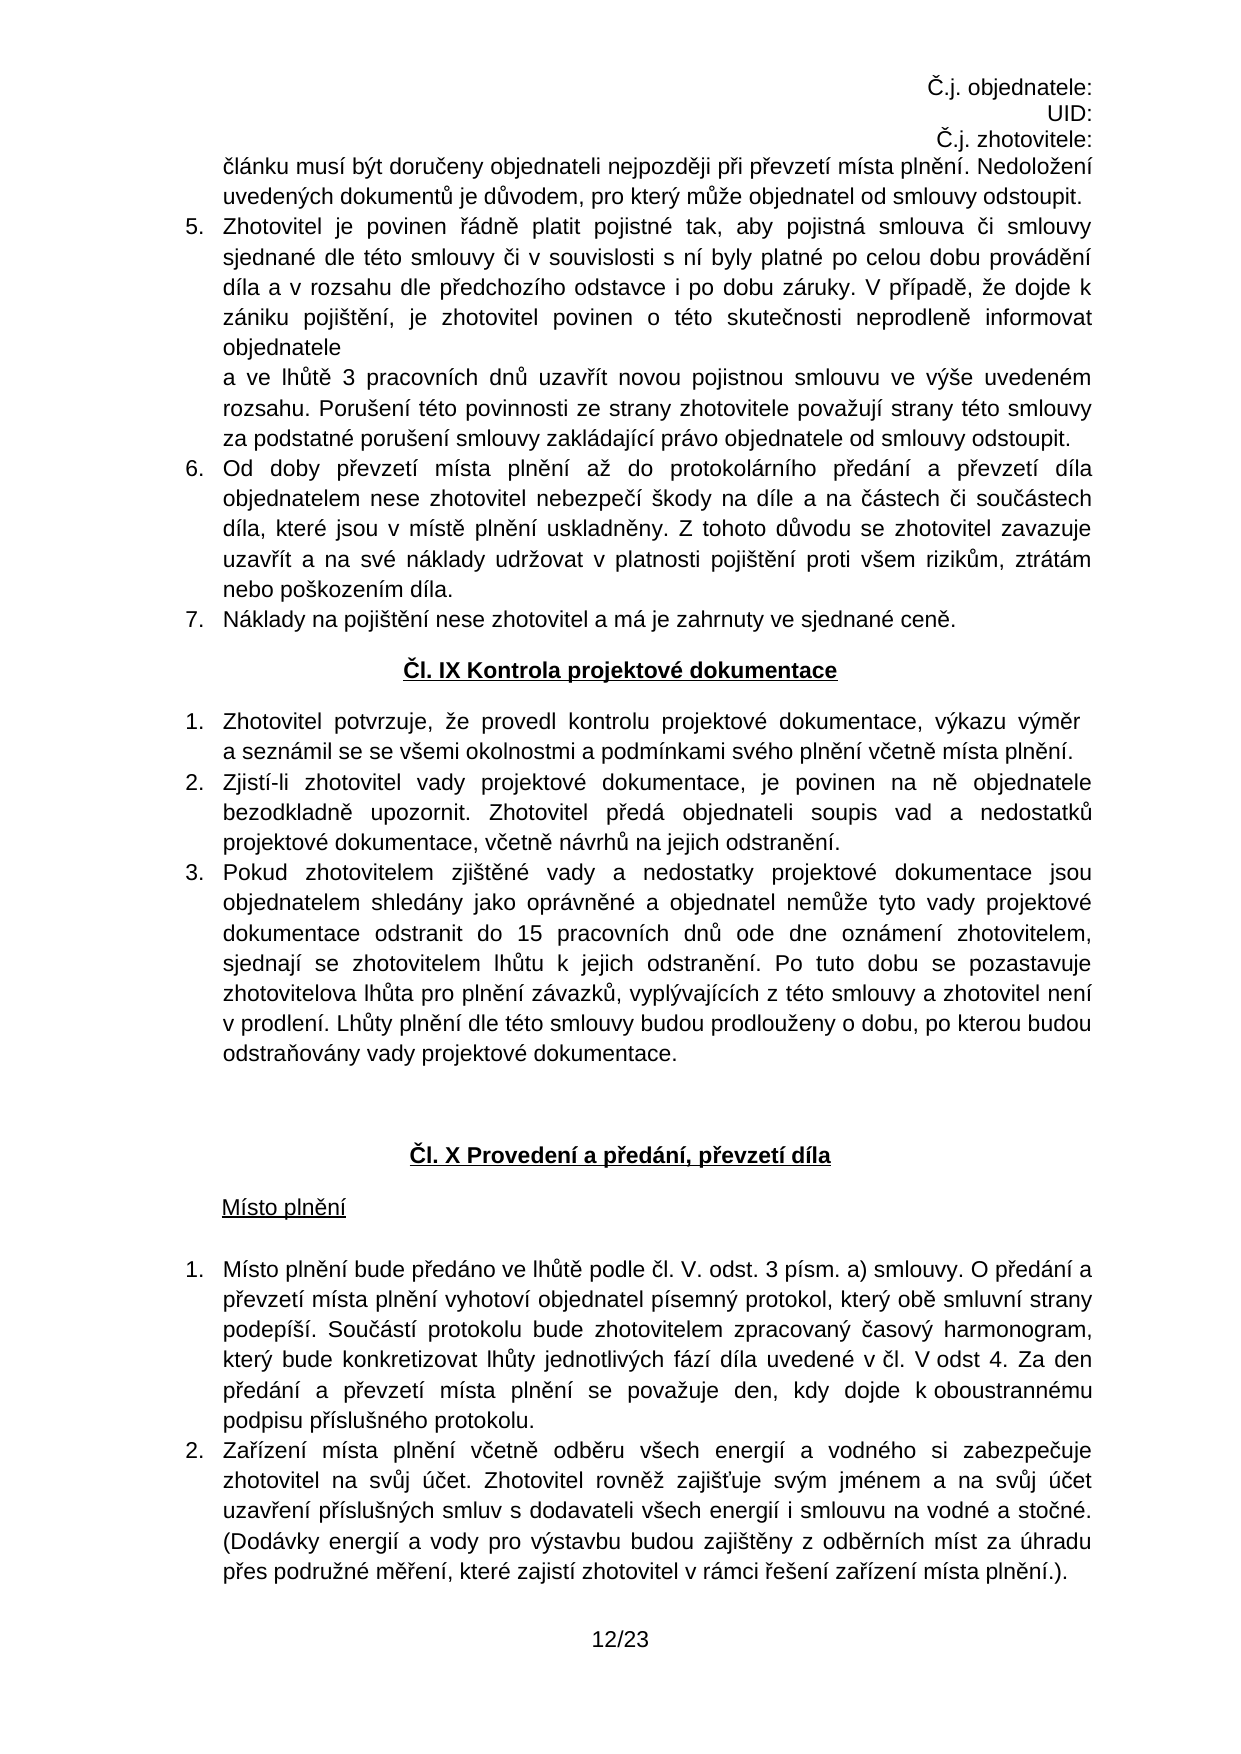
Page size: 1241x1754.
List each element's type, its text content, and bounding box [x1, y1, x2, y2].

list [185, 153, 1093, 209]
list Zhotovitel potvrzuje, že provedl kontrolu projektové dokumentace, výkazu výměr a seznámil se se všemi okolnostmi a podmínkami svého plnění včetně místa plnění. [185, 708, 1093, 764]
text Čl. X Provedení a předání, převzetí díla [148, 1142, 1093, 1169]
text Čl. IX Kontrola projektové dokumentace [148, 657, 1093, 683]
list Zjistí-li zhotovitel vady projektové dokumentace, je povinen na ně objednatele bezodkladně upozornit. Zhotovitel předá objednateli soupis vad a nedostatků projektové dokumentace, včetně návrhů na jejich odstranění. [185, 768, 1093, 855]
list Náklady na pojištění nese zhotovitel a má je zahrnuty ve sjednané ceně. [185, 606, 1093, 632]
list Místo plnění bude předáno ve lhůtě podle čl. V. odst. 3 písm. a) smlouvy. O předání a převzetí místa plnění vyhotoví objednatel písemný protokol, který obě smluvní strany podepíší. Součástí protokolu bude zhotovitelem zpracovaný časový harmonogram, který bude konkretizovat lhůty jednotlivých fází díla uvedené v čl. V odst 4. Za den předání a převzetí místa plnění se považuje den, kdy dojde k oboustrannému podpisu příslušného protokolu. [185, 1256, 1093, 1433]
list Od doby převzetí místa plnění až do protokolárního předání a převzetí díla objednatelem nese zhotovitel nebezpečí škody na díle a na částech či součástech díla, které jsou v místě plnění uskladněny. Z tohoto důvodu se zhotovitel zavazuje uzavřít a na své náklady udržovat v platnosti pojištění proti všem rizikům, ztrátám nebo poškozením díla. [185, 455, 1093, 602]
list Zařízení místa plnění včetně odběru všech energií a vodného si zabezpečuje zhotovitel na svůj účet. Zhotovitel rovněž zajišťuje svým jménem a na svůj účet uzavření příslušných smluv s dodavateli všech energií i smlouvu na vodné a stočné. (Dodávky energií a vody pro výstavbu budou zajištěny z odběrních míst za úhradu přes podružné měření, které zajistí zhotovitel v rámci řešení zařízení místa plnění.). [185, 1437, 1093, 1584]
text Místo plnění [148, 1193, 1093, 1220]
list Pokud zhotovitelem zjištěné vady a nedostatky projektové dokumentace jsou objednatelem shledány jako oprávněné a objednatel nemůže tyto vady projektové dokumentace odstranit do 15 pracovních dnů ode dne oznámení zhotovitelem, sjednají se zhotovitelem lhůtu k jejich odstranění. Po tuto dobu se pozastavuje zhotovitelova lhůta pro plnění závazků, vyplývajících z této smlouvy a zhotovitel není v prodlení. Lhůty plnění dle této smlouvy budou prodlouženy o dobu, po kterou budou odstraňovány vady projektové dokumentace. [185, 859, 1093, 1067]
list Zhotovitel je povinen řádně platit pojistné tak, aby pojistná smlouva či smlouvy sjednané dle této smlouvy či v souvislosti s ní byly platné po celou dobu provádění díla a v rozsahu dle předchozího odstavce i po dobu záruky. V případě, že dojde k zániku pojištění, je zhotovitel povinen o této skutečnosti neprodleně informovat objednatele a ve lhůtě 3 pracovních dnů uzavřít novou pojistnou smlouvu ve výše uvedeném rozsahu. Porušení této povinnosti ze strany zhotovitele považují strany této smlouvy za podstatné porušení smlouvy zakládající právo objednatele od smlouvy odstoupit. [185, 213, 1093, 451]
